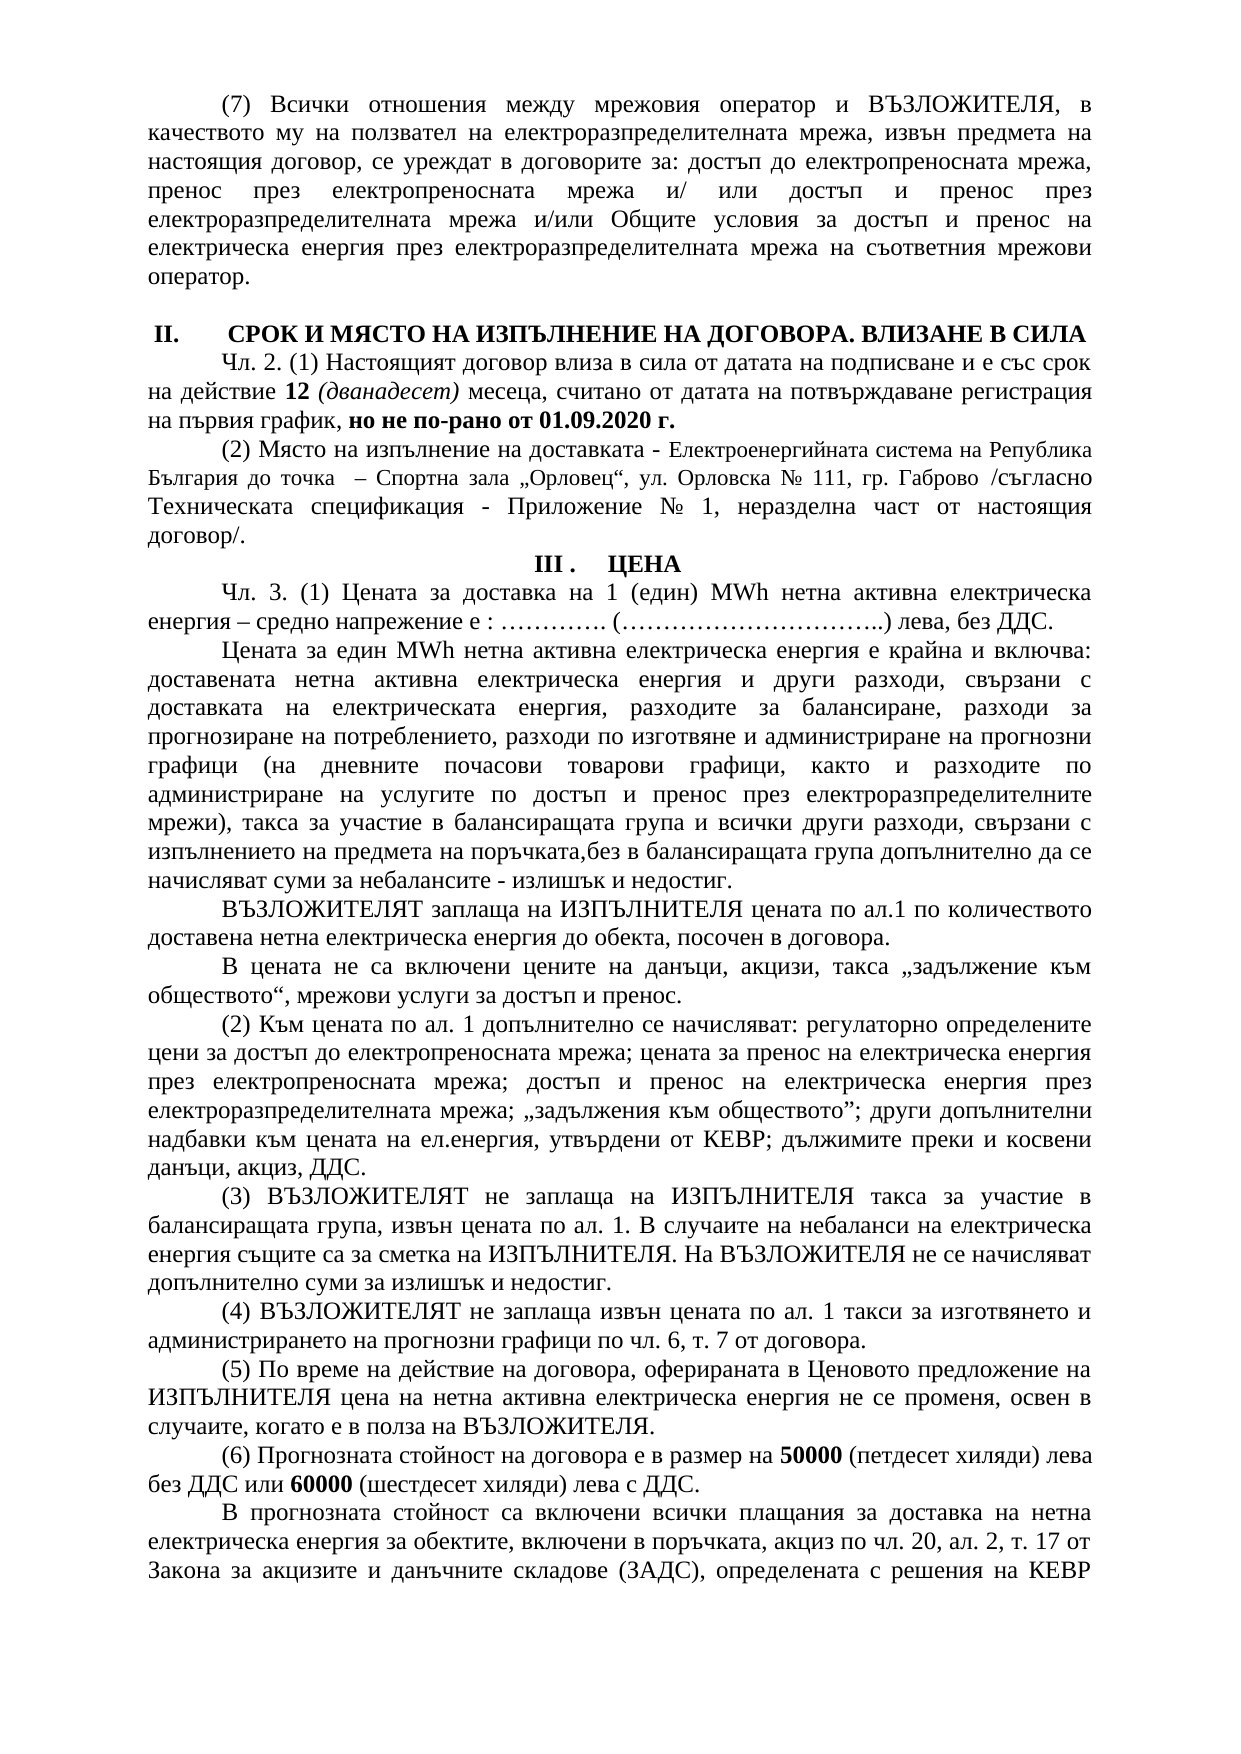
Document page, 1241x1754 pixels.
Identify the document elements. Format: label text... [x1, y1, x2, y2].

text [148, 1497, 1093, 1584]
text (7) Всички отношения между мрежовия оператор и ВЪЗЛОЖИТЕЛЯ, в качеството му на ползвател на електроразпределителната мрежа, извън предмета на настоящия договор, се уреждат в договорите за: достъп до електропреносната мрежа, пренос през електропреносната мрежа и/ или достъп и пренос през електроразпределителната мрежа и/или Общите условия за достъп и пренос на електрическа енергия през електроразпределителната мрежа на съответния мрежови оператор. [148, 89, 1093, 290]
text ВЪЗЛОЖИТЕЛЯТ заплаща на ИЗПЪЛНИТЕЛЯ цената по ал.1 по количеството доставена нетна електрическа енергия до обекта, посочен в договора. [148, 894, 1093, 951]
text (6) Прогнозната стойност на договора е в размер на 50000 (петдесет хиляди) лева без ДДС или 60000 (шестдесет хиляди) лева с ДДС. [148, 1440, 1093, 1497]
text Чл. 3. (1) Цената за доставка на 1 (един) MWh нетна активна електрическа енергия – средно напрежение е : …………. (…………………………..) лева, без ДДС. [148, 577, 1093, 635]
text (2) Към цената по ал. 1 допълнително се начисляват: регулаторно определените цени за достъп до електропреносната мрежа; цената за пренос на електрическа енергия през електропреносната мрежа; достъп и пренос на електрическа енергия през електроразпределителната мрежа; „задължения към обществото”; други допълнителни надбавки към цената на ел.енергия, утвърдени от КЕВР; дължимите преки и косвени данъци, акциз, ДДС. [148, 1009, 1093, 1181]
text II. СРОК И МЯСТО НА ИЗПЪЛНЕНИЕ НА ДОГОВОРА. ВЛИЗАНЕ В СИЛА [148, 319, 1093, 347]
text В цената не са включени цените на данъци, акцизи, такса „задължение към обществото“, мрежови услуги за достъп и пренос. [148, 951, 1093, 1009]
text III . ЦЕНА [148, 549, 1093, 577]
text (2) Място на изпълнение на доставката - Електроенергийната система на Република България до точка – Спортна зала „Орловец“, ул. Орловска № 111, гр. Габрово /съгласно Техническата спецификация - Приложение № 1, неразделна част от настоящия договор/. [148, 434, 1093, 549]
text (5) По време на действие на договора, оферираната в Ценовото предложение на ИЗПЪЛНИТЕЛЯ цена на нетна активна електрическа енергия не се променя, освен в случаите, когато е в полза на ВЪЗЛОЖИТЕЛЯ. [148, 1354, 1093, 1440]
text Цената за един MWh нетна активна електрическа енергия е крайна и включва: доставената нетна активна електрическа енергия и други разходи, свързани с доставката на електрическата енергия, разходите за балансиране, разходи за прогнозиране на потреблението, разходи по изготвяне и администриране на прогнозни графици (на дневните почасови товарови графици, както и разходите по администриране на услугите по достъп и пренос през електроразпределителните мрежи), такса за участие в балансиращата група и всички други разходи, свързани с изпълнението на предмета на поръчката,без в балансиращата група допълнително да се начисляват суми за небалансите - излишък и недостиг. [148, 635, 1093, 894]
text (4) ВЪЗЛОЖИТЕЛЯТ не заплаща извън цената по ал. 1 такси за изготвянето и администрирането на прогнозни графици по чл. 6, т. 7 от договора. [148, 1296, 1093, 1354]
text (3) ВЪЗЛОЖИТЕЛЯТ не заплаща на ИЗПЪЛНИТЕЛЯ такса за участие в балансиращата група, извън цената по ал. 1. В случаите на небаланси на електрическа енергия същите са за сметка на ИЗПЪЛНИТЕЛЯ. На ВЪЗЛОЖИТЕЛЯ не се начисляват допълнително суми за излишък и недостиг. [148, 1181, 1093, 1296]
text Чл. 2. (1) Настоящият договор влиза в сила от датата на подписване и е със срок на действие 12 (дванадесет) месеца, считано от датата на потвърждаване регистрация на първия график, но не по-рано от 01.09.2020 г. [148, 347, 1093, 434]
